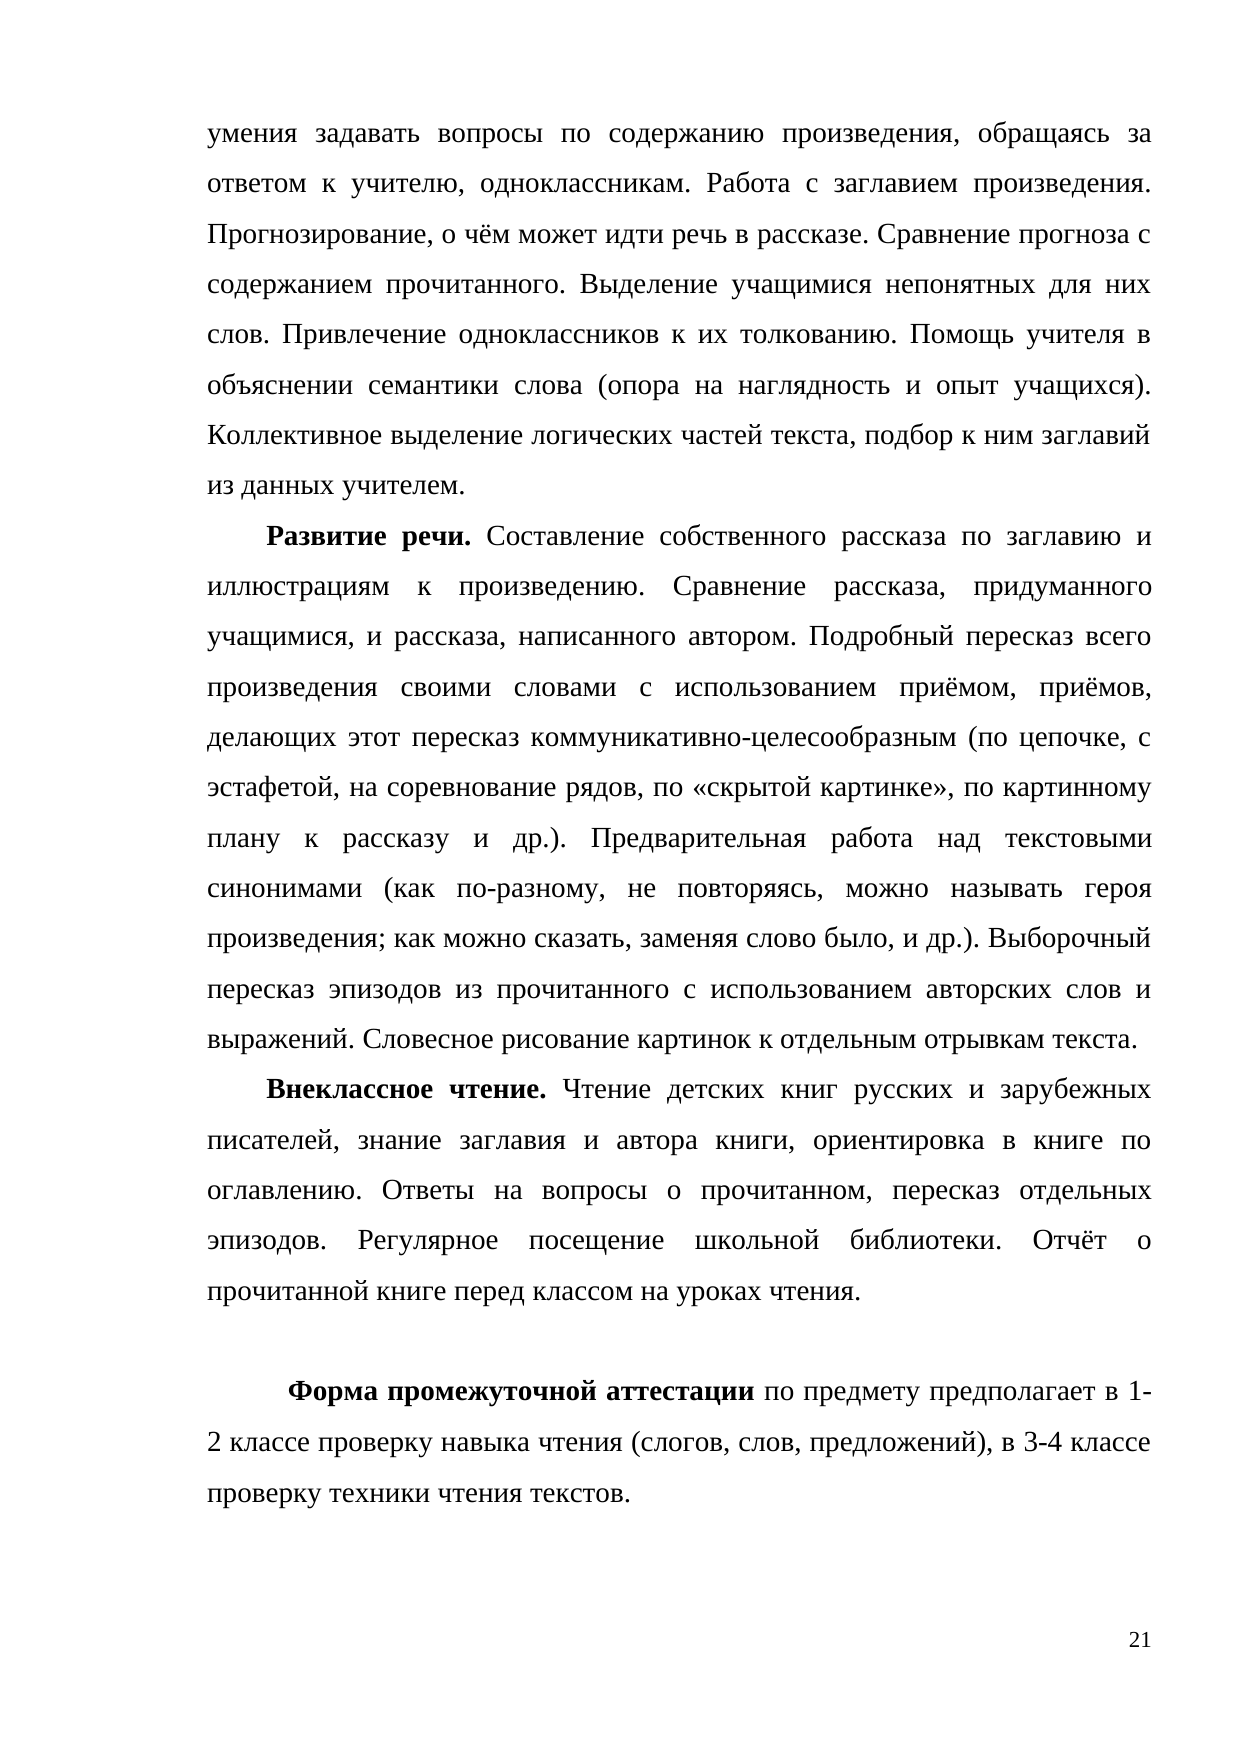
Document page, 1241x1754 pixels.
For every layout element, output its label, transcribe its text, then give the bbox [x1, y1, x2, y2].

text Внеклассное чтение. Чтение детских книг русских и зарубежных писателей, знание заглавия и автора книги, ориентировка в книге по оглавлению. Ответы на вопросы о прочитанном, пересказ отдельных эпизодов. Регулярное посещение школьной библиотеки. Отчёт о прочитанной книге перед классом на уроках чтения. [207, 1072, 1152, 1306]
text Форма промежуточной аттестации по предмету предполагает в 1- 2 классе проверку навыка чтения (слогов, слов, предложений), в 3-4 классе проверку техники чтения текстов. [207, 1373, 1152, 1508]
text Развитие речи. Составление собственного рассказа по заглавию и иллюстрациям к произведению. Сравнение рассказа, придуманного учащимися, и рассказа, написанного автором. Подробный пересказ всего произведения своими словами с использованием приёмом, приёмов, делающих этот пересказ коммуникативно-целесообразным (по цепочке, с эстафетой, на соревнование рядов, по «скрытой картинке», по картинному плану к рассказу и др.). Предварительная работа над текстовыми синонимами (как по-разному, не повторяясь, можно называть героя произведения; как можно сказать, заменяя слово было, и др.). Выборочный пересказ эпизодов из прочитанного с использованием авторских слов и выражений. Словесное рисование картинок к отдельным отрывкам текста. [207, 518, 1152, 1054]
text умения задавать вопросы по содержанию произведения, обращаясь за ответом к учителю, одноклассникам. Работа с заглавием произведения. Прогнозирование, о чём может идти речь в рассказе. Сравнение прогноза с содержанием прочитанного. Выделение учащимися непонятных для них слов. Привлечение одноклассников к их толкованию. Помощь учителя в объяснении семантики слова (опора на наглядность и опыт учащихся). Коллективное выделение логических частей текста, подбор к ним заглавий из данных учителем. [207, 115, 1152, 501]
